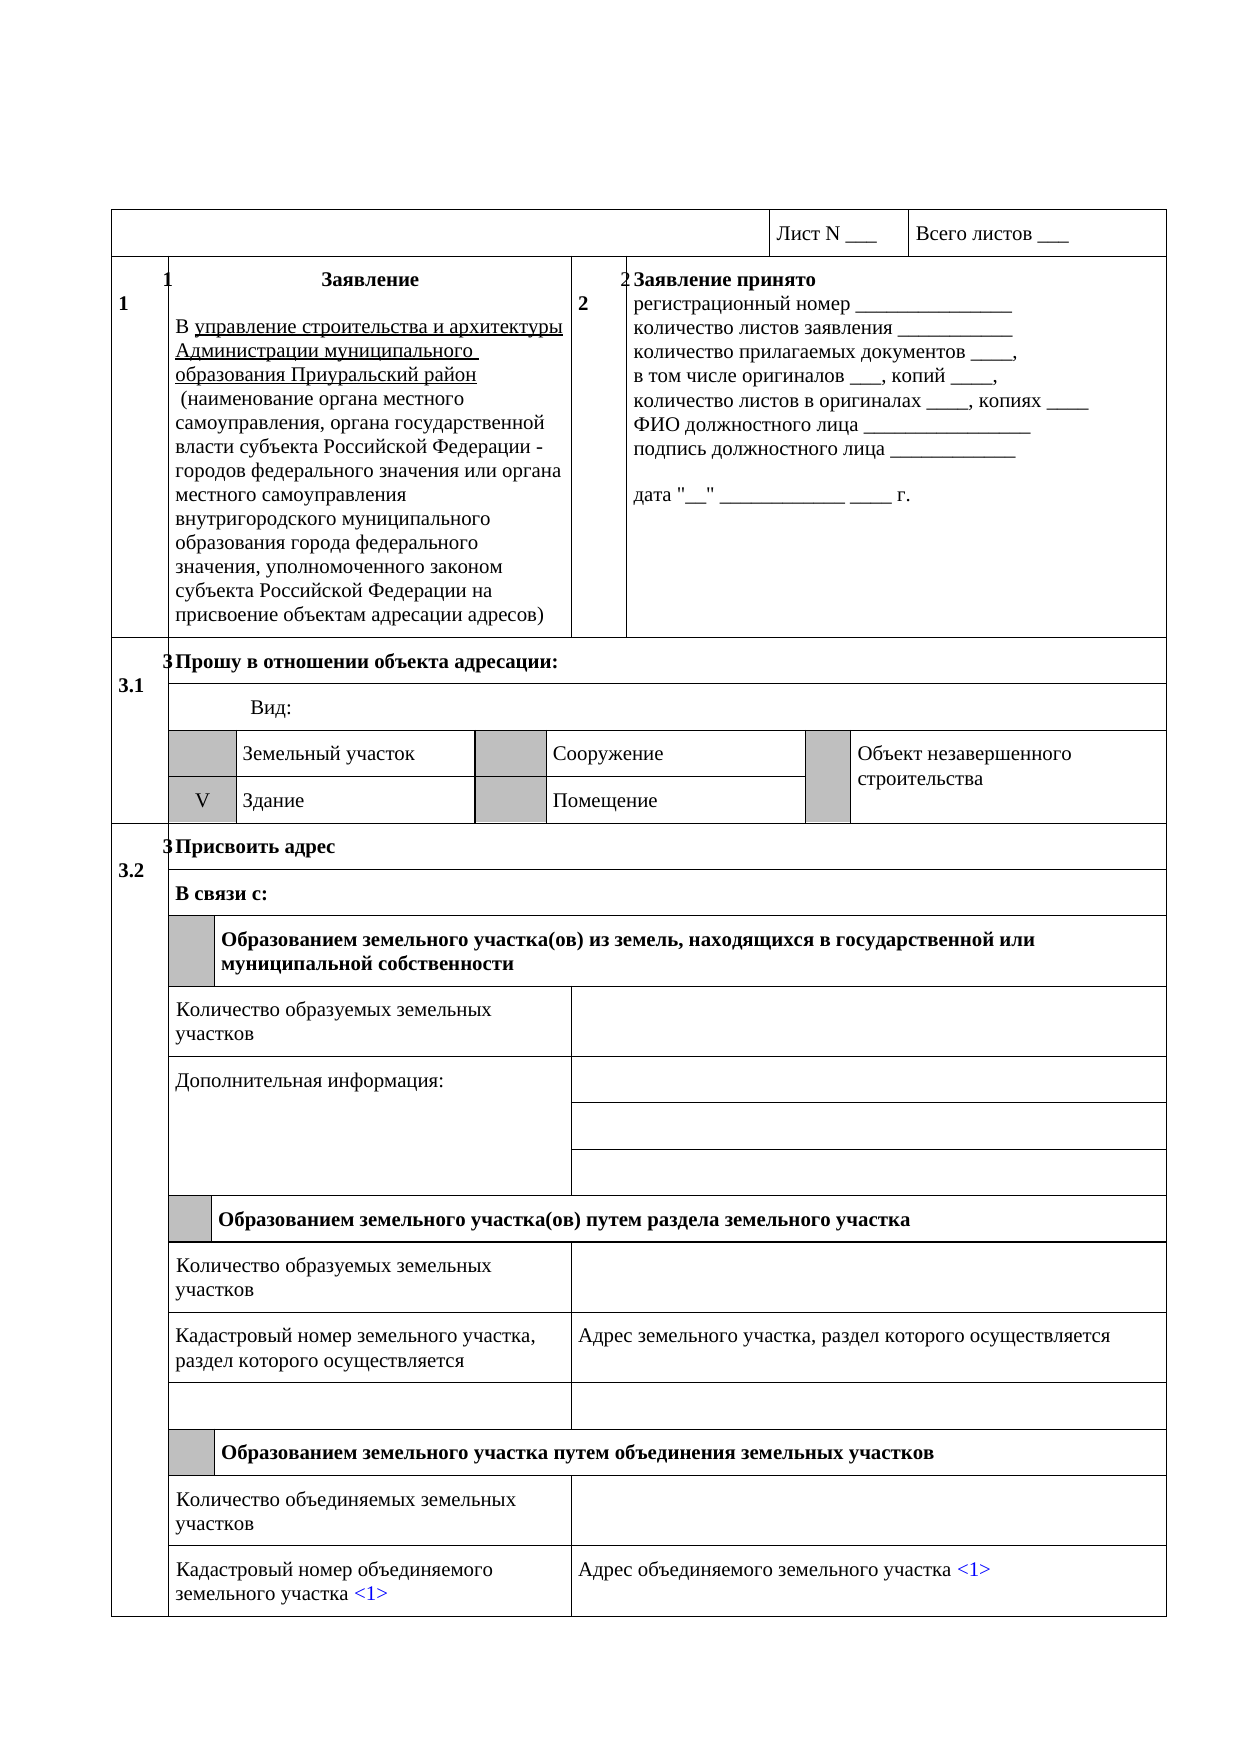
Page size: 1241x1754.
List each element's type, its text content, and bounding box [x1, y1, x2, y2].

table_header Всего листов ___ [909, 210, 1166, 256]
table_cell Адрес объединяемого земельного участка <1> [572, 1546, 1166, 1616]
table_cell [169, 1430, 214, 1475]
table_cell [806, 731, 850, 822]
table_cell дата "__" ____________ ____ г. [627, 470, 1166, 637]
table_cell Объект незавершенного строительства [851, 731, 1166, 822]
table_cell Сооружение [547, 731, 805, 776]
table_cell [572, 1150, 1166, 1195]
table_cell Адрес земельного участка, раздел которого осуществляется [572, 1313, 1166, 1382]
table_cell 22 [572, 257, 626, 637]
table_cell Здание [237, 777, 474, 822]
table_cell 33.2 [112, 824, 168, 1616]
table_header Лист N ___ [770, 210, 908, 256]
table_cell [476, 731, 546, 776]
table_cell Дополнительная информация: [169, 1057, 571, 1195]
table_cell [572, 1057, 1166, 1102]
table_cell Образованием земельного участка путем объединения земельных участков [215, 1430, 1166, 1475]
table_cell Вид: [169, 684, 1166, 730]
table_cell 33.1 [112, 638, 168, 822]
table_cell [476, 777, 546, 822]
table_cell Образованием земельного участка(ов) из земель, находящихся в государственной или муниципальной собственности [215, 916, 1166, 986]
table_cell Образованием земельного участка(ов) путем раздела земельного участка [212, 1196, 1166, 1241]
table_cell [169, 916, 214, 986]
table_cell Заявление [169, 257, 571, 302]
table_cell Присвоить адрес [169, 824, 1166, 869]
table_cell Земельный участок [237, 731, 474, 776]
table_cell [169, 1196, 211, 1241]
table_cell Кадастровый номер земельного участка, раздел которого осуществляется [169, 1313, 571, 1382]
table_cell [169, 1383, 571, 1428]
table_cell V [169, 777, 236, 822]
table_cell [169, 731, 236, 776]
table_cell Количество образуемых земельных участков [169, 1243, 571, 1312]
table_cell Помещение [547, 777, 805, 822]
table_cell Заявление принято регистрационный номер _______________ количество листов заявления ___________ количество прилагаемых документов ____, в том числе оригиналов ___, копий ____, количество листов в оригиналах ____, копиях ____ ФИО должностного лица ________________ подпись должностного лица ____________ [627, 257, 1166, 470]
table_cell Количество образуемых земельных участков [169, 987, 571, 1056]
table_cell [572, 987, 1166, 1056]
table_cell [572, 1243, 1166, 1312]
table_cell [572, 1383, 1166, 1428]
table_cell Кадастровый номер объединяемого земельного участка <1> [169, 1546, 571, 1616]
table_cell В связи с: [169, 870, 1166, 915]
table_cell 11 [112, 257, 168, 637]
table_header [112, 210, 769, 256]
table_cell [572, 1103, 1166, 1149]
table_cell [572, 1476, 1166, 1545]
table_cell Количество объединяемых земельных участков [169, 1476, 571, 1545]
table_cell В управление строительства и архитектуры Администрации муниципального образования Приуральский район (наименование органа местного самоуправления, органа государственной власти субъекта Российской Федерации - городов федерального значения или органа местного самоуправления внутригородского муниципального образования города федерального значения, уполномоченного законом субъекта Российской Федерации на присвоение объектам адресации адресов) [169, 302, 571, 637]
table_cell Прошу в отношении объекта адресации: [169, 638, 1166, 683]
